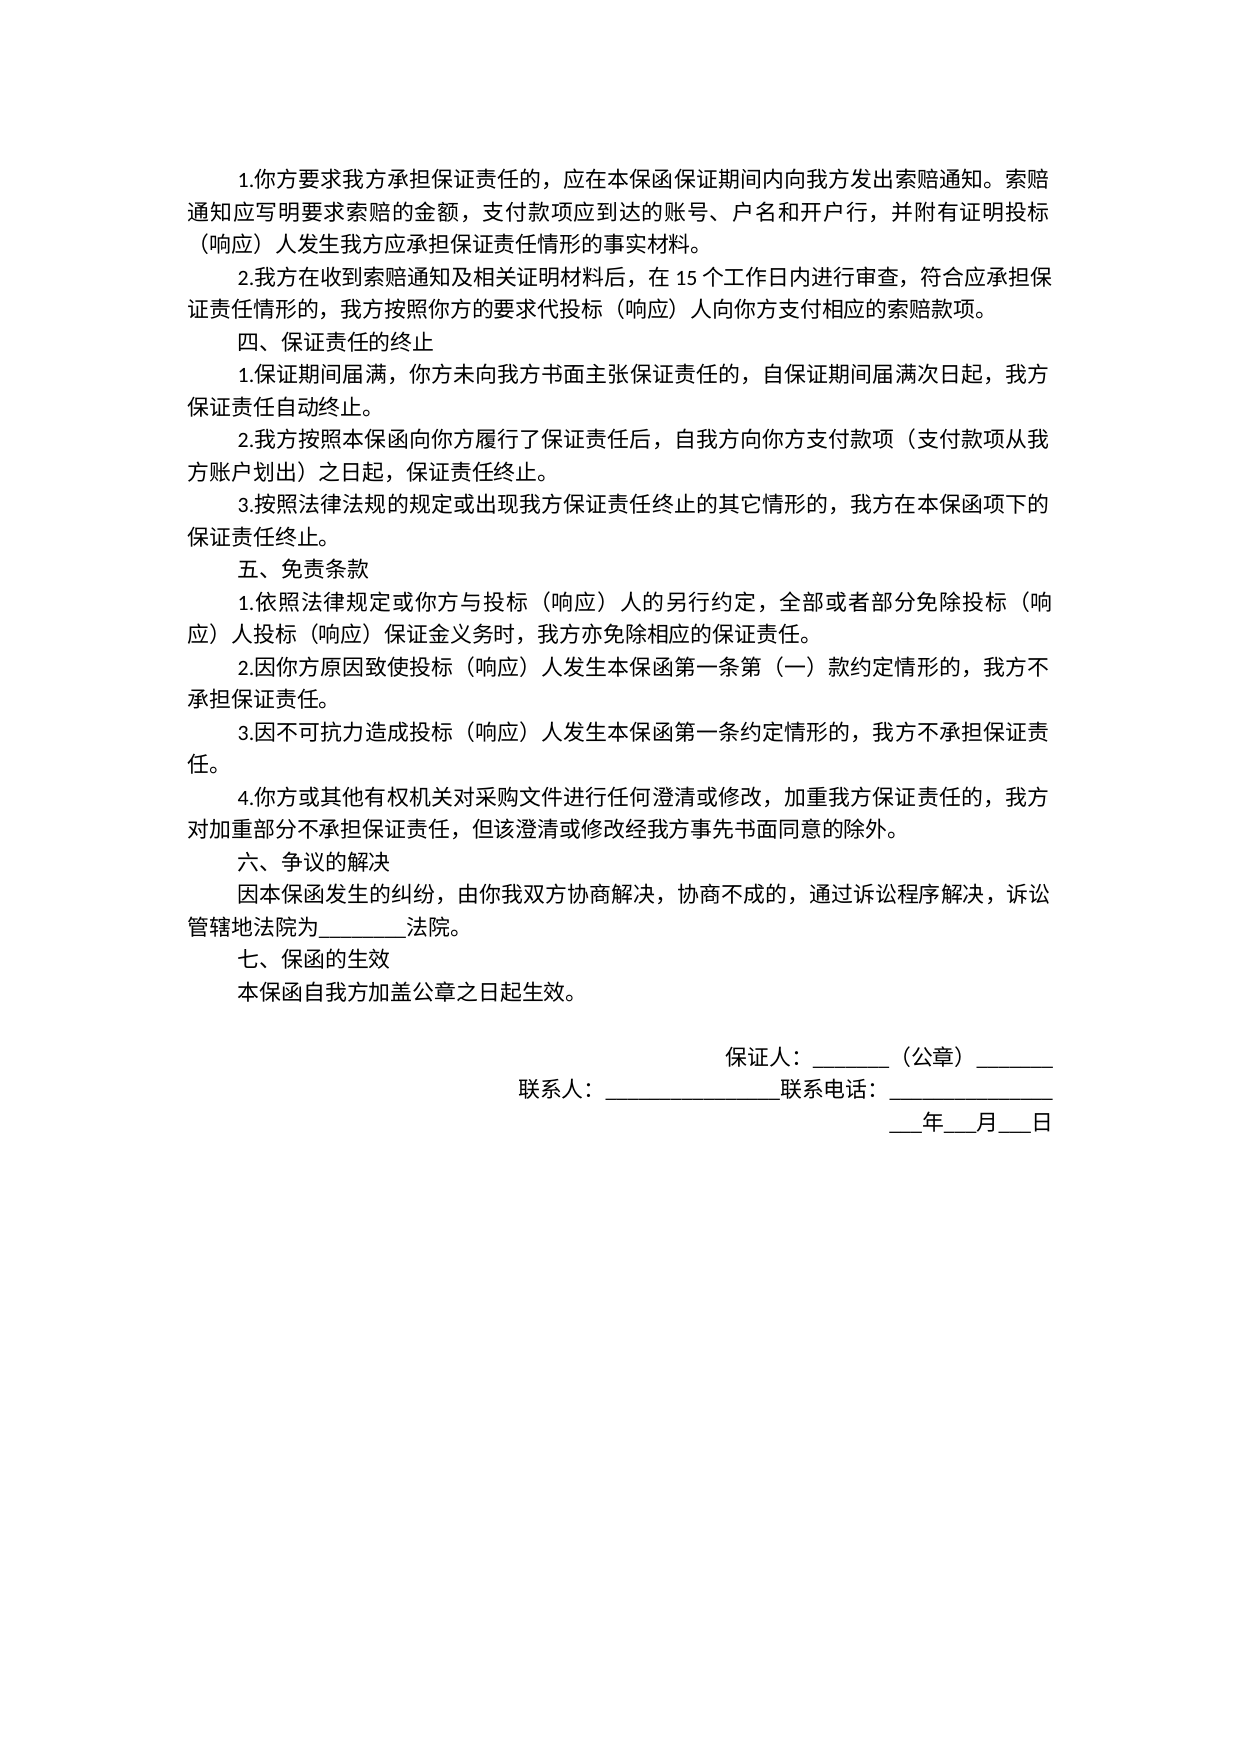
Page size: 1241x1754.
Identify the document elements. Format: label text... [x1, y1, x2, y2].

text 七、保函的生效 [187, 942, 1053, 974]
text 本保函自我方加盖公章之日起生效。 [187, 974, 1053, 1007]
text 1.依照法律规定或你方与投标（响应）人的另行约定，全部或者部分免除投标（响应）人投标（响应）保证金义务时，我方亦免除相应的保证责任。 [187, 584, 1053, 649]
text 联系人：________________联系电话：_______________ [187, 1072, 1053, 1104]
text 六、争议的解决 [187, 844, 1053, 877]
text 1.你方要求我方承担保证责任的，应在本保函保证期间内向我方发出索赔通知。索赔通知应写明要求索赔的金额，支付款项应到达的账号、户名和开户行，并附有证明投标（响应）人发生我方应承担保证责任情形的事实材料。 [187, 162, 1053, 259]
text 因本保函发生的纠纷，由你我双方协商解决，协商不成的，通过诉讼程序解决，诉讼管辖地法院为________法院。 [187, 877, 1053, 942]
text 四、保证责任的终止 [187, 324, 1053, 357]
text 五、免责条款 [187, 552, 1053, 584]
text ___年___月___日 [187, 1104, 1053, 1137]
text 2.我方按照本保函向你方履行了保证责任后，自我方向你方支付款项（支付款项从我方账户划出）之日起，保证责任终止。 [187, 422, 1053, 487]
text 保证人：_______（公章）_______ [187, 1039, 1053, 1072]
text 3.因不可抗力造成投标（响应）人发生本保函第一条约定情形的，我方不承担保证责任。 [187, 714, 1053, 779]
text 3.按照法律法规的规定或出现我方保证责任终止的其它情形的，我方在本保函项下的保证责任终止。 [187, 487, 1053, 552]
text 2.因你方原因致使投标（响应）人发生本保函第一条第（一）款约定情形的，我方不承担保证责任。 [187, 649, 1053, 714]
text 2.我方在收到索赔通知及相关证明材料后，在15个工作日内进行审查，符合应承担保证责任情形的，我方按照你方的要求代投标（响应）人向你方支付相应的索赔款项。 [187, 259, 1053, 324]
text 1.保证期间届满，你方未向我方书面主张保证责任的，自保证期间届满次日起，我方保证责任自动终止。 [187, 357, 1053, 422]
text 4.你方或其他有权机关对采购文件进行任何澄清或修改，加重我方保证责任的，我方对加重部分不承担保证责任，但该澄清或修改经我方事先书面同意的除外。 [187, 779, 1053, 844]
